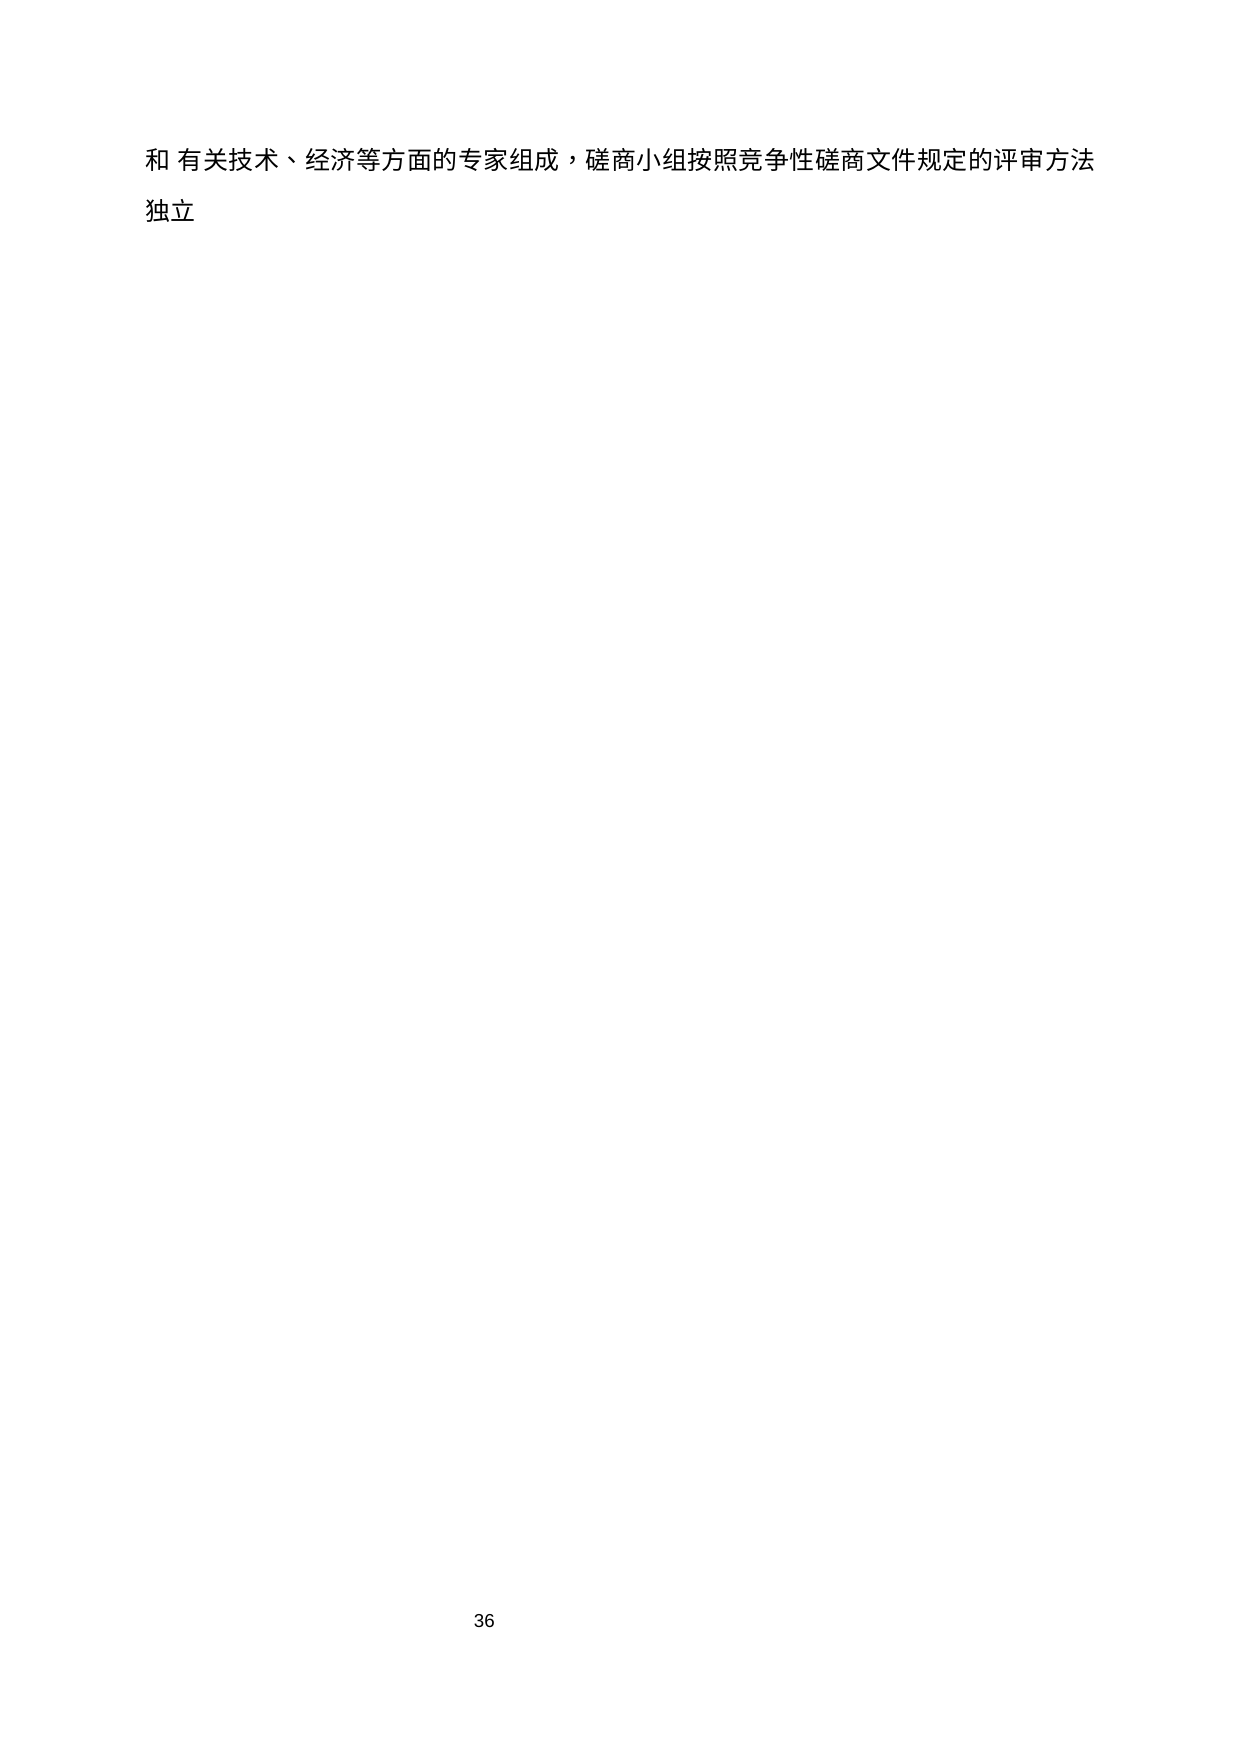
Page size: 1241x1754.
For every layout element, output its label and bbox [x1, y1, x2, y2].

text [145, 143, 1096, 228]
